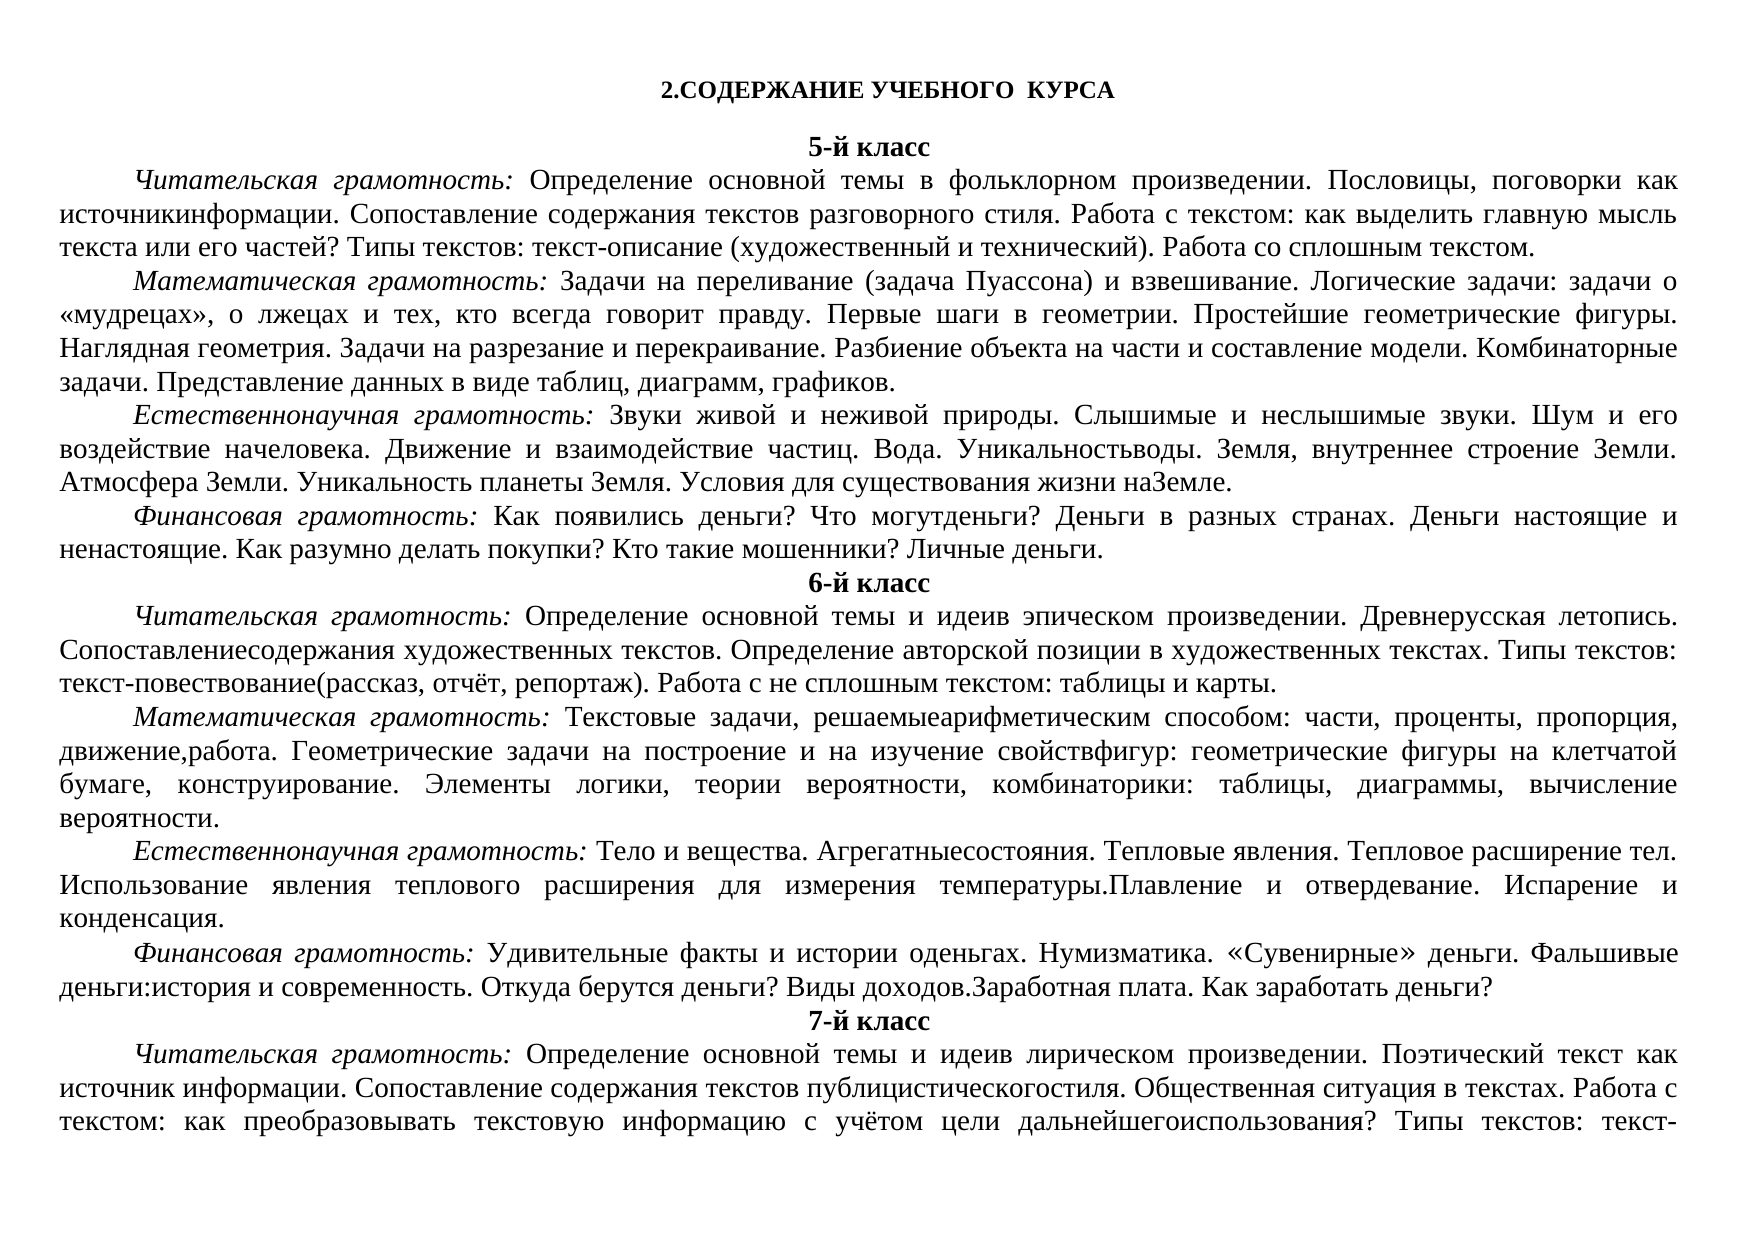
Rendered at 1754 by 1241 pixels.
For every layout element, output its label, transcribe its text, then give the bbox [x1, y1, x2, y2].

text Финансовая грамотность: Удивительные факты и истории оденьгах. Нумизматика. «Сувенирные» деньги. Фальшивые деньги:история и современность. Откуда берутся деньги? Виды доходов.Заработная плата. Как заработать деньги? [59, 934, 1679, 1003]
text Естественнонаучная грамотность: Тело и вещества. Агрегатныесостояния. Тепловые явления. Тепловое расширение тел. Использование явления теплового расширения для измерения температуры.Плавление и отвердевание. Испарение и конденсация. [59, 833, 1679, 934]
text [59, 1036, 1679, 1137]
text Финансовая грамотность: Как появились деньги? Что могутденьги? Деньги в разных странах. Деньги настоящие и ненастоящие. Как разумно делать покупки? Кто такие мошенники? Личные деньги. [59, 498, 1679, 565]
text 5-й класс [59, 129, 1679, 162]
text Читательская грамотность: Определение основной темы и идеив эпическом произведении. Древнерусская летопись. Сопоставлениесодержания художественных текстов. Определение авторской позиции в художественных текстах. Типы текстов: текст-повествование(рассказ, отчёт, репортаж). Работа с не сплошным текстом: таблицы и карты. [59, 598, 1679, 699]
text 6-й класс [59, 565, 1679, 598]
text Математическая грамотность: Текстовые задачи, решаемыеарифметическим способом: части, проценты, пропорция, движение,работа. Геометрические задачи на построение и на изучение свойствфигур: геометрические фигуры на клетчатой бумаге, конструирование. Элементы логики, теории вероятности, комбинаторики: таблицы, диаграммы, вычисление вероятности. [59, 699, 1679, 833]
text Читательская грамотность: Определение основной темы в фольклорном произведении. Пословицы, поговорки как источникинформации. Сопоставление содержания текстов разговорного стиля. Работа с текстом: как выделить главную мысль текста или его частей? Типы текстов: текст-описание (художественный и технический). Работа со сплошным текстом. [59, 162, 1679, 263]
text 7-й класс [59, 1003, 1679, 1036]
text 2.СОДЕРЖАНИЕ УЧЕБНОГО КУРСА [97, 75, 1679, 104]
text Математическая грамотность: Задачи на переливание (задача Пуассона) и взвешивание. Логические задачи: задачи о «мудрецах», о лжецах и тех, кто всегда говорит правду. Первые шаги в геометрии. Простейшие геометрические фигуры. Наглядная геометрия. Задачи на разрезание и перекраивание. Разбиение объекта на части и составление модели. Комбинаторные задачи. Представление данных в виде таблиц, диаграмм, графиков. [59, 263, 1679, 397]
text Естественнонаучная грамотность: Звуки живой и неживой природы. Слышимые и неслышимые звуки. Шум и его воздействие начеловека. Движение и взаимодействие частиц. Вода. Уникальностьводы. Земля, внутреннее строение Земли. Атмосфера Земли. Уникальность планеты Земля. Условия для существования жизни наЗемле. [59, 397, 1679, 498]
